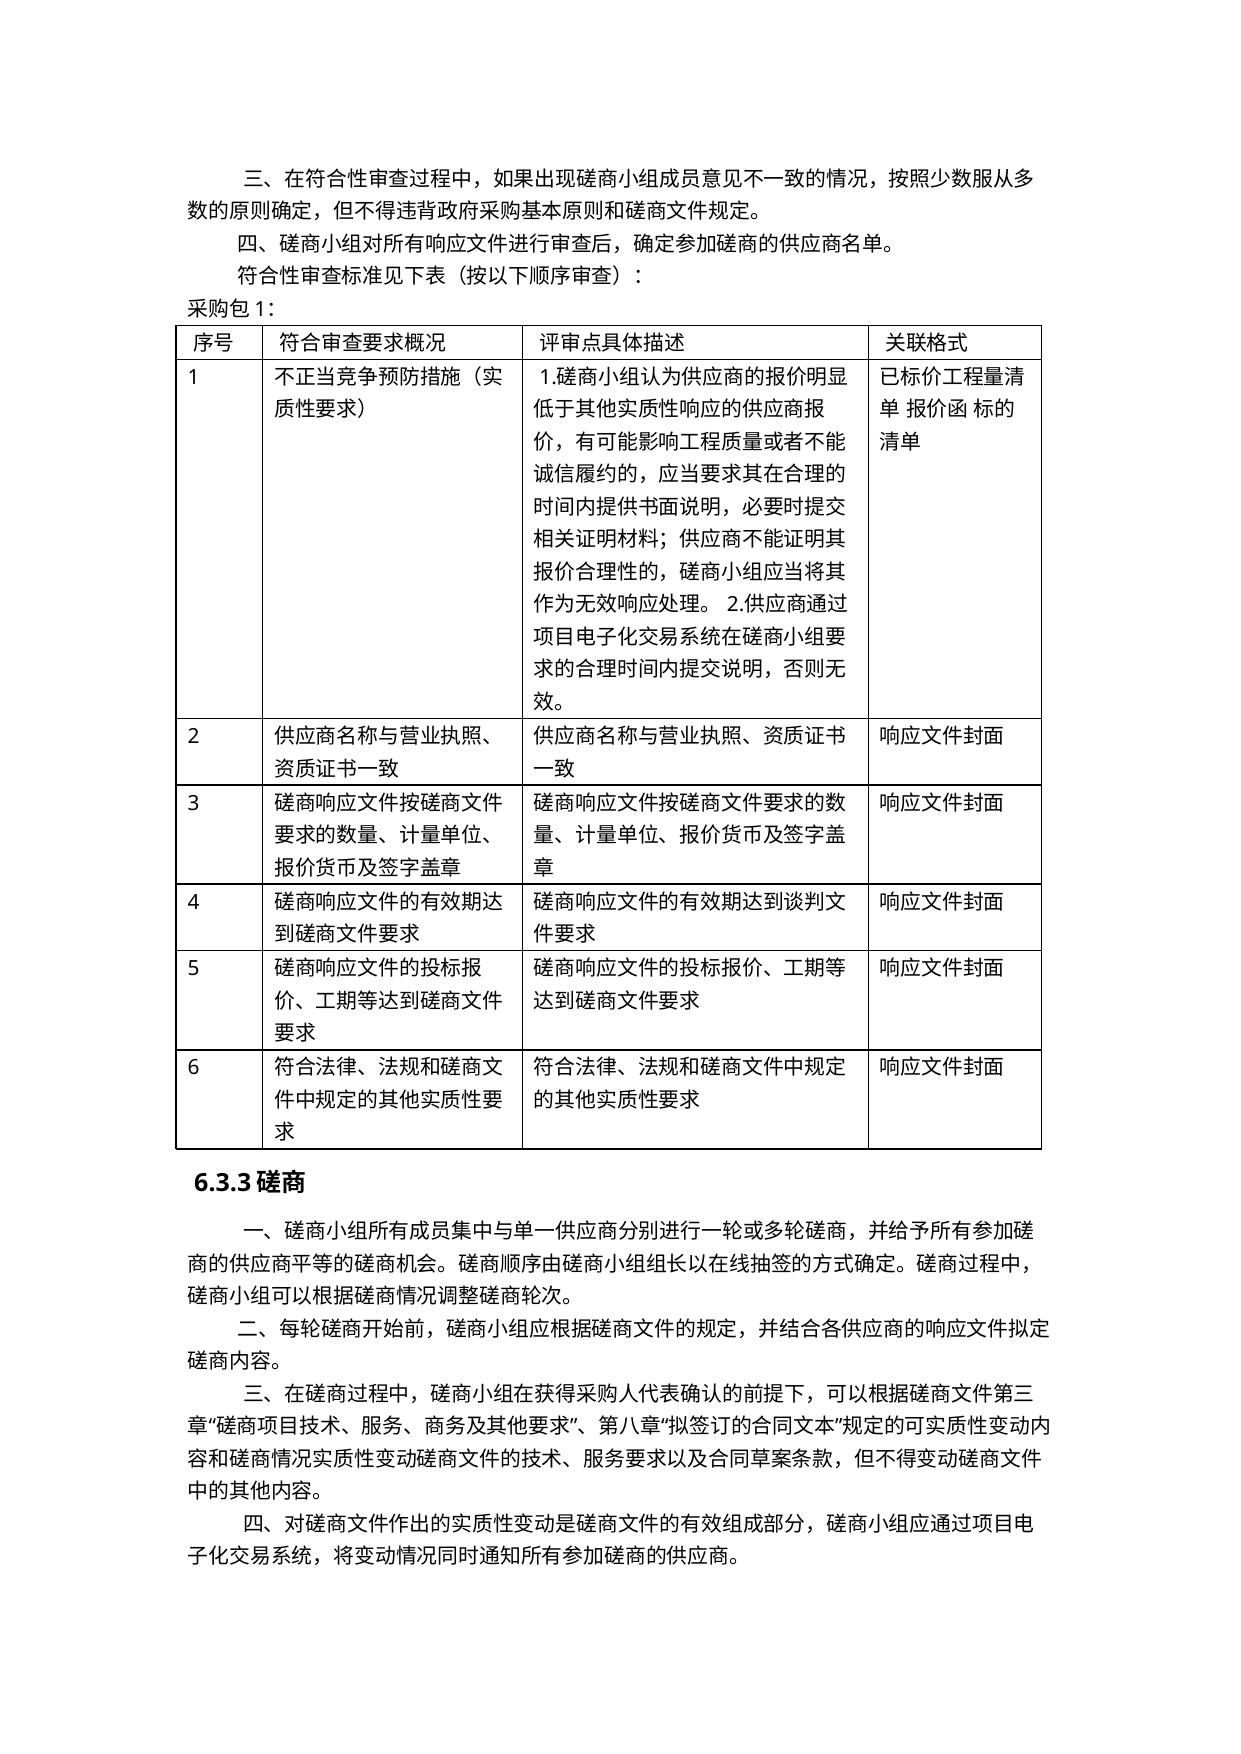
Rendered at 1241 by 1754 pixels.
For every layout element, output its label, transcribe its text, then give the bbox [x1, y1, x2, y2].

table_cell 磋商响应文件按磋商文件要求的数量、计量单位、报价货币及签字盖章 [523, 786, 868, 883]
text 6.3.3磋商 [187, 1149, 1053, 1214]
table_cell 响应文件封面 [869, 951, 1041, 1049]
table_cell 4 [177, 885, 262, 950]
table_cell 符合法律、法规和磋商文件中规定的其他实质性要求 [263, 1051, 522, 1148]
table_cell 磋商响应文件的投标报价、工期等达到磋商文件要求 [263, 951, 522, 1049]
table_cell 2 [177, 719, 262, 784]
table_header 关联格式 [869, 326, 1041, 358]
table_cell 供应商名称与营业执照、资质证书一致 [523, 719, 868, 784]
text 四、对磋商文件作出的实质性变动是磋商文件的有效组成部分，磋商小组应通过项目电子化交易系统，将变动情况同时通知所有参加磋商的供应商。 [187, 1507, 1053, 1572]
table_header 符合审查要求概况 [263, 326, 522, 358]
text 二、每轮磋商开始前，磋商小组应根据磋商文件的规定，并结合各供应商的响应文件拟定磋商内容。 [187, 1312, 1053, 1377]
text 三、在符合性审查过程中，如果出现磋商小组成员意见不一致的情况，按照少数服从多数的原则确定，但不得违背政府采购基本原则和磋商文件规定。 [187, 162, 1053, 227]
table_cell 3 [177, 786, 262, 883]
text 符合性审查标准见下表（按以下顺序审查）： [187, 259, 1053, 292]
table_cell 响应文件封面 [869, 719, 1041, 784]
table_cell 5 [177, 951, 262, 1049]
table_cell 磋商响应文件的投标报价、工期等达到磋商文件要求 [523, 951, 868, 1049]
text 三、在磋商过程中，磋商小组在获得采购人代表确认的前提下，可以根据磋商文件第三章“磋商项目技术、服务、商务及其他要求”、第八章“拟签订的合同文本”规定的可实质性变动内容和磋商情况实质性变动磋商文件的技术、服务要求以及合同草案条款，但不得变动磋商文件中的其他内容。 [187, 1377, 1053, 1507]
table_cell 响应文件封面 [869, 885, 1041, 950]
table_cell 供应商名称与营业执照、资质证书一致 [263, 719, 522, 784]
table_cell 响应文件封面 [869, 786, 1041, 883]
table_cell 符合法律、法规和磋商文件中规定的其他实质性要求 [523, 1051, 868, 1148]
table_cell 磋商响应文件的有效期达到谈判文件要求 [523, 885, 868, 950]
table_header 序号 [177, 326, 262, 358]
table_cell 磋商响应文件的有效期达到磋商文件要求 [263, 885, 522, 950]
text 四、磋商小组对所有响应文件进行审查后，确定参加磋商的供应商名单。 [187, 227, 1053, 259]
table_cell 磋商响应文件按磋商文件要求的数量、计量单位、报价货币及签字盖章 [263, 786, 522, 883]
table_cell 不正当竞争预防措施（实质性要求） [263, 360, 522, 718]
text 采购包1： [187, 292, 1053, 324]
table_cell 响应文件封面 [869, 1051, 1041, 1148]
table_cell 6 [177, 1051, 262, 1148]
table_header 评审点具体描述 [523, 326, 868, 358]
text 一、磋商小组所有成员集中与单一供应商分别进行一轮或多轮磋商，并给予所有参加磋商的供应商平等的磋商机会。磋商顺序由磋商小组组长以在线抽签的方式确定。磋商过程中，磋商小组可以根据磋商情况调整磋商轮次。 [187, 1214, 1053, 1312]
table_cell 1.磋商小组认为供应商的报价明显低于其他实质性响应的供应商报价，有可能影响工程质量或者不能诚信履约的，应当要求其在合理的时间内提供书面说明，必要时提交相关证明材料；供应商不能证明其报价合理性的，磋商小组应当将其作为无效响应处理。 2.供应商通过项目电子化交易系统在磋商小组要求的合理时间内提交说明，否则无效。 [523, 360, 868, 718]
table_cell 已标价工程量清单 报价函 标的清单 [869, 360, 1041, 718]
table_cell 1 [177, 360, 262, 718]
